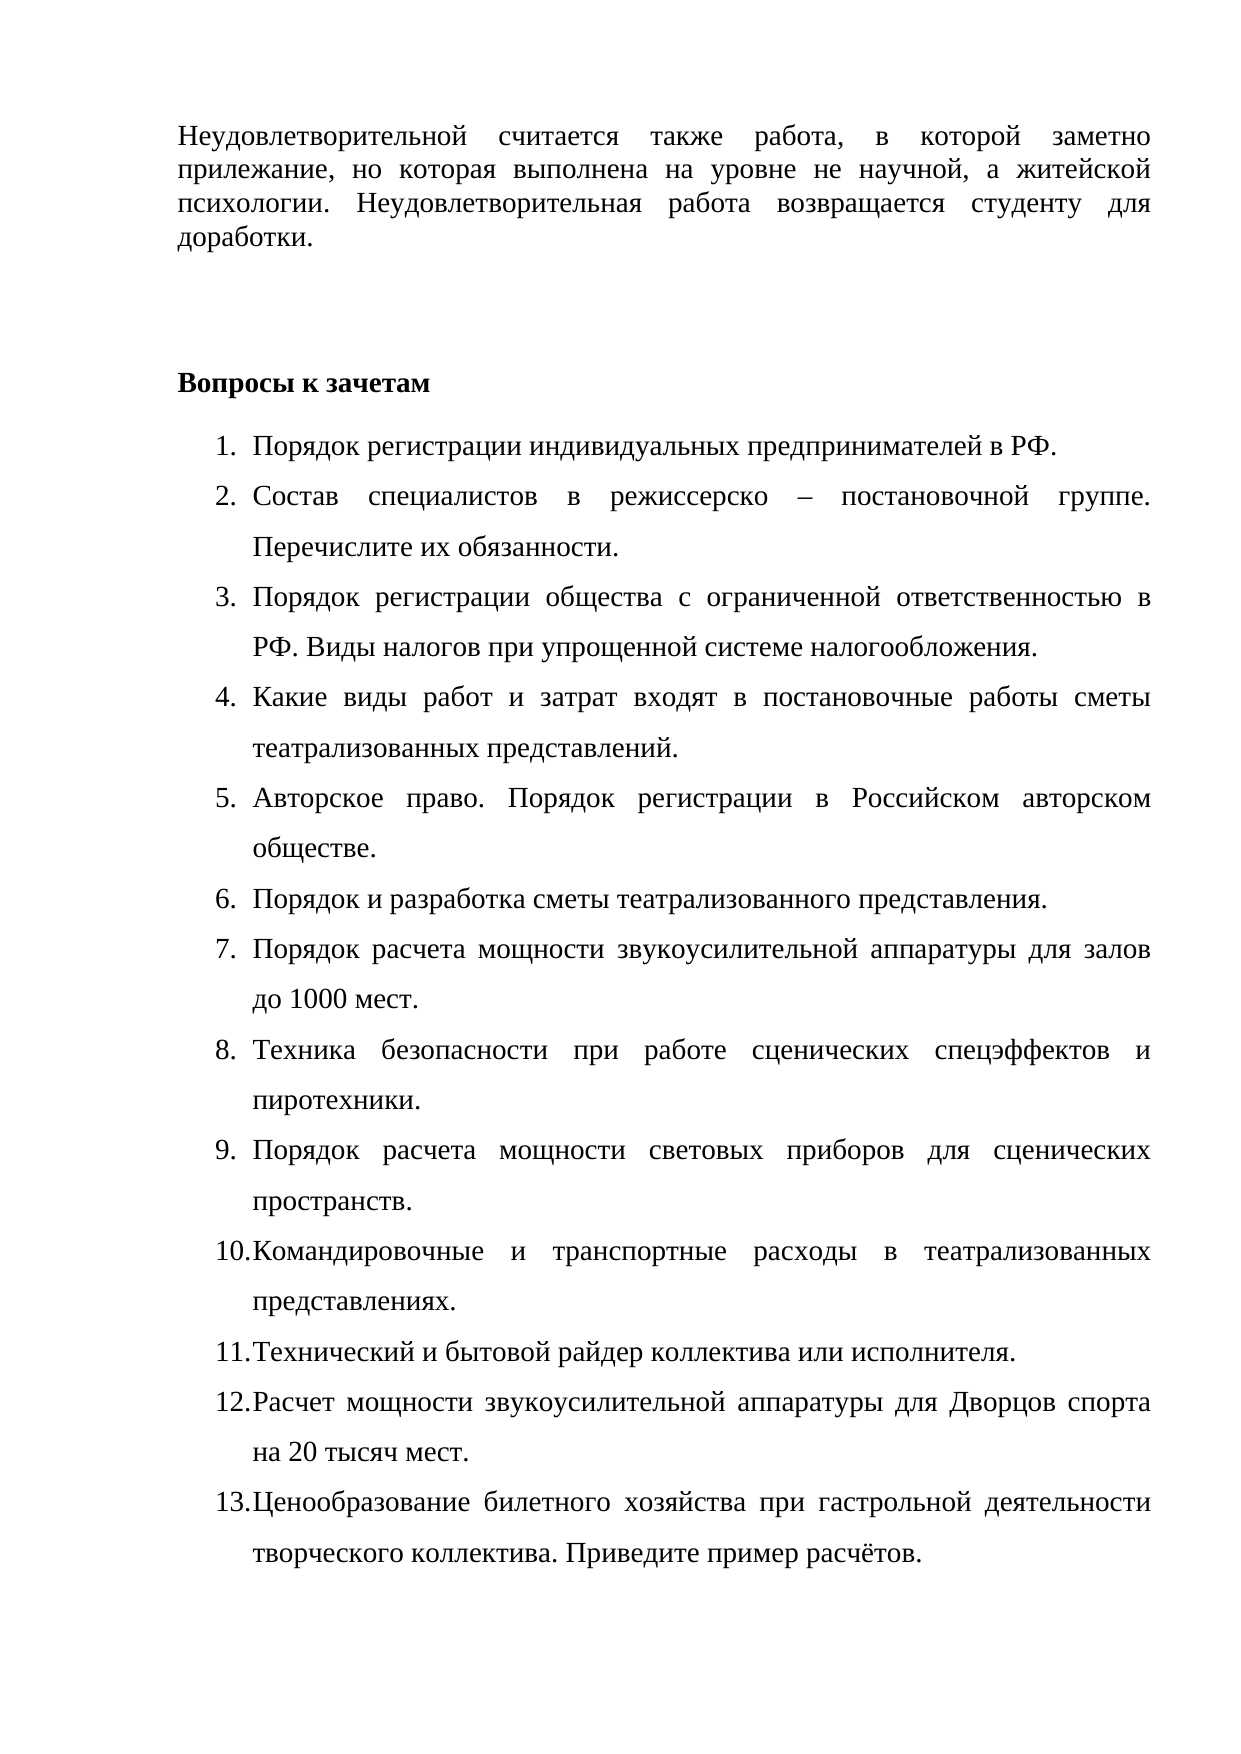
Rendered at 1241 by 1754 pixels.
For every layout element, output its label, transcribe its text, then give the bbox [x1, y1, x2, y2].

list Авторское право. Порядок регистрации в Российском авторском обществе. [215, 780, 1152, 864]
list Порядок расчета мощности звукоусилительной аппаратуры для залов до 1000 мест. [215, 931, 1152, 1015]
list Порядок регистрации общества с ограниченной ответственностью в РФ. Виды налогов при упрощенной системе налогообложения. [215, 579, 1152, 663]
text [177, 118, 1152, 252]
list Порядок расчета мощности световых приборов для сценических пространств. [215, 1132, 1152, 1216]
list Технический и бытовой райдер коллектива или исполнителя. [215, 1334, 1152, 1367]
list Командировочные и транспортные расходы в театрализованных представлениях. [215, 1233, 1152, 1317]
list Ценообразование билетного хозяйства при гастрольной деятельности творческого коллектива. Приведите пример расчётов. [215, 1484, 1152, 1568]
list Состав специалистов в режиссерско – постановочной группе. Перечислите их обязанности. [215, 478, 1152, 562]
list Техника безопасности при работе сценических спецэффектов и пиротехники. [215, 1032, 1152, 1116]
list Порядок регистрации индивидуальных предпринимателей в РФ. [215, 428, 1152, 462]
list Какие виды работ и затрат входят в постановочные работы сметы театрализованных представлений. [215, 679, 1152, 763]
text Вопросы к зачетам [177, 365, 1152, 399]
list Порядок и разработка сметы театрализованного представления. [215, 881, 1152, 914]
list Расчет мощности звукоусилительной аппаратуры для Дворцов спорта на 20 тысяч мест. [215, 1384, 1152, 1468]
